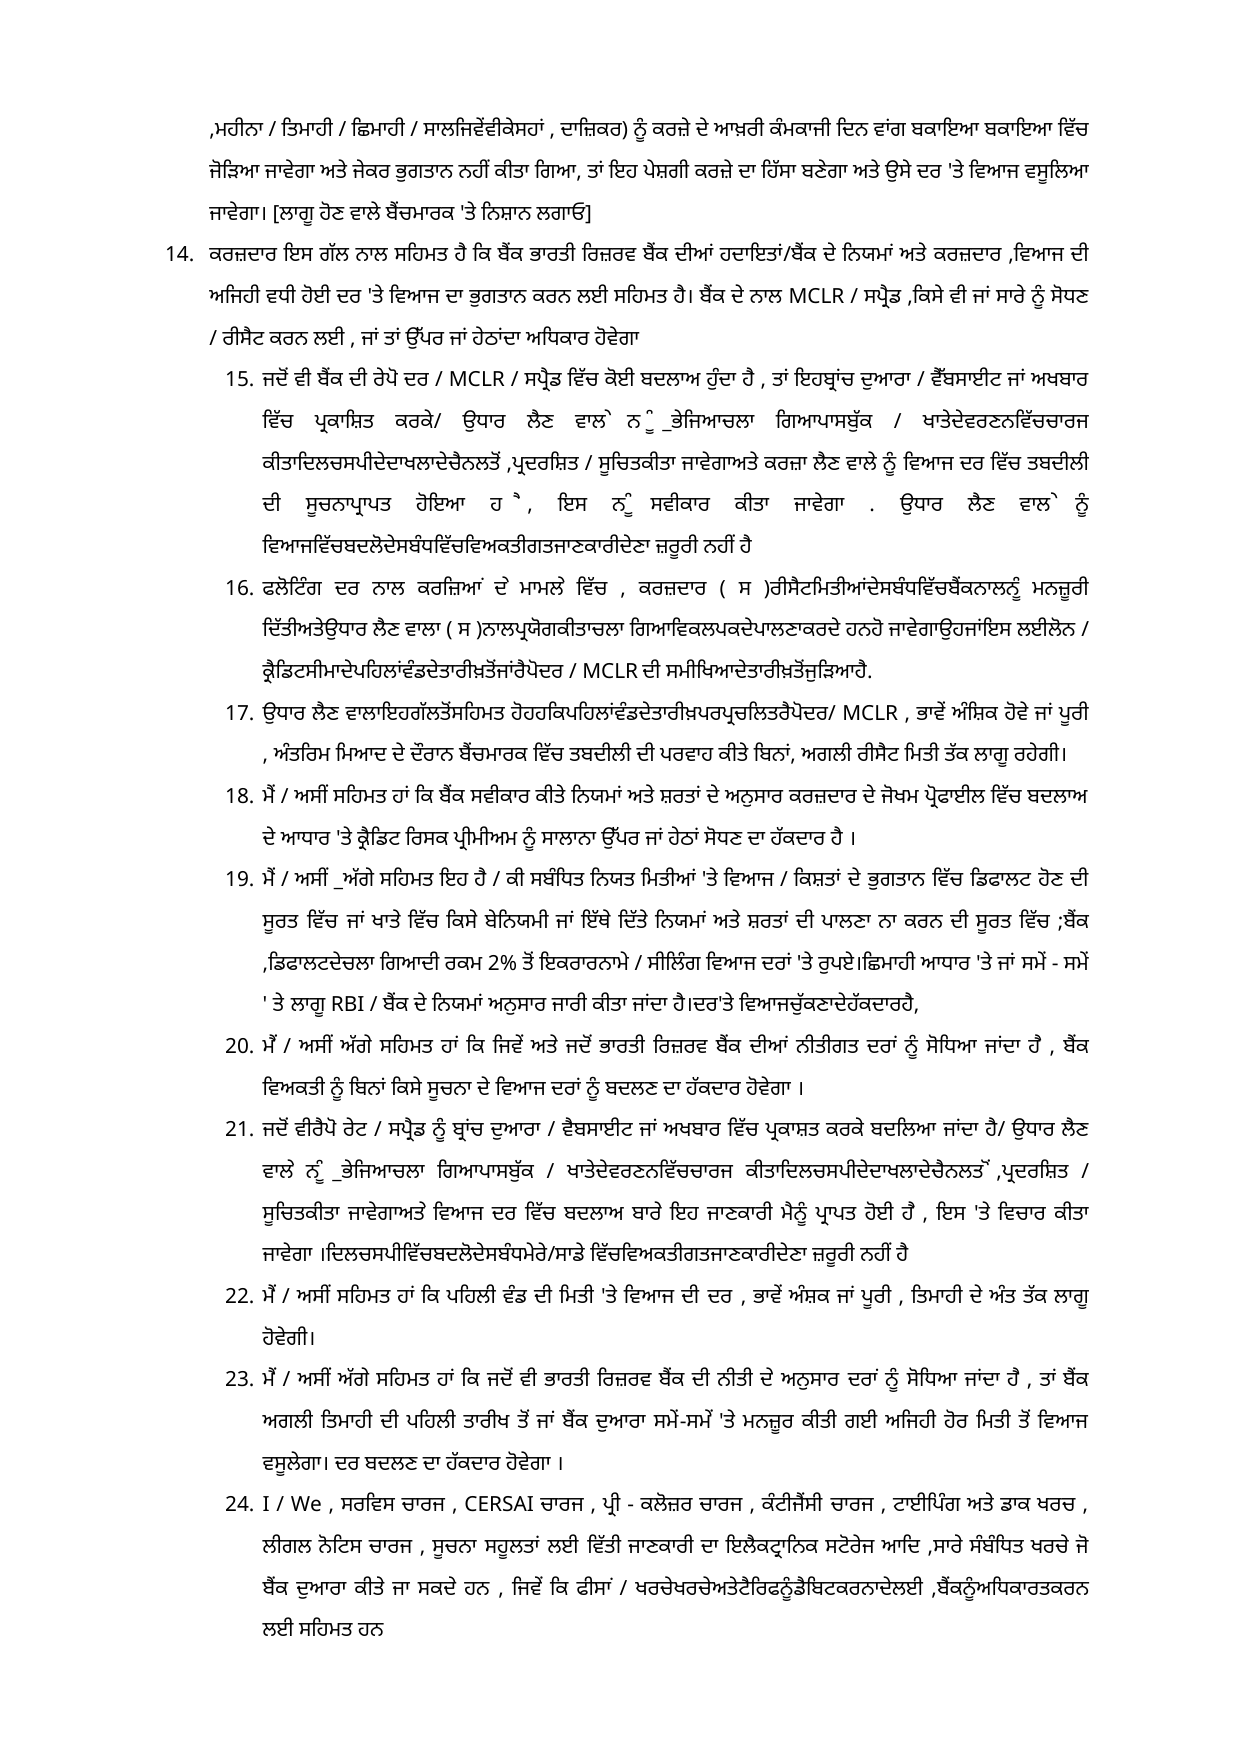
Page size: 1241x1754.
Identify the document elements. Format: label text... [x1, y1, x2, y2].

list ਜਦੋਂ ਵੀ ਬੈਂਕ ਦੀ ਰੇਪੋ ਦਰ / MCLR / ਸਪ੍ਰੈਡ ਵਿੱਚ ਕੋਈ ਬਦਲਾਅ ਹੁੰਦਾ ਹੈ , ਤਾਂ ਇਹਬ੍ਰਾਂਚ ਦੁਆਰਾ / ਵੈੱਬਸਾਈਟ ਜਾਂ ਅਖਬਾਰ ਵਿੱਚ ਪ੍ਰਕਾਸ਼ਿਤ ਕਰਕੇ/ ਉਧਾਰ ਲੈਣ ਵਾਲੇ ਨੂੰ _ਭੇਜਿਆਚਲਾ ਗਿਆਪਾਸਬੁੱਕ / ਖਾਤੇਦੇਵਰਣਨਵਿੱਚਚਾਰਜ ਕੀਤਾਦਿਲਚਸਪੀਦੇਦਾਖਲਾਦੇਚੈਨਲਤੋਂ ,ਪ੍ਰਦਰਸ਼ਿਤ / ਸੂਚਿਤਕੀਤਾ ਜਾਵੇਗਾਅਤੇ ਕਰਜ਼ਾ ਲੈਣ ਵਾਲੇ ਨੂੰ ਵਿਆਜ ਦਰ ਵਿੱਚ ਤਬਦੀਲੀ ਦੀ ਸੂਚਨਾਪ੍ਰਾਪਤ ਹੋਇਆ ਹੈ , ਇਸ ਨੂੰ ਸਵੀਕਾਰ ਕੀਤਾ ਜਾਵੇਗਾ . ਉਧਾਰ ਲੈਣ ਵਾਲੇ ਨੂੰ ਵਿਆਜਵਿੱਚਬਦਲੋਦੇਸਬੰਧਵਿੱਚਵਿਅਕਤੀਗਤਜਾਣਕਾਰੀਦੇਣਾ ਜ਼ਰੂਰੀ ਨਹੀਂ ਹੈ [225, 353, 1089, 562]
list ਫਲੋਟਿੰਗ ਦਰ ਨਾਲ ਕਰਜ਼ਿਆਂ ਦੇ ਮਾਮਲੇ ਵਿੱਚ , ਕਰਜ਼ਦਾਰ ( ਸ )ਰੀਸੈਟਮਿਤੀਆਂਦੇਸਬੰਧਵਿੱਚਬੈਂਕਨਾਲਨੂੰ ਮਨਜ਼ੂਰੀ ਦਿੱਤੀਅਤੇਉਧਾਰ ਲੈਣ ਵਾਲਾ ( ਸ )ਨਾਲਪ੍ਰਯੋਗਕੀਤਾਚਲਾ ਗਿਆਵਿਕਲਪਕਦੇਪਾਲਣਾਕਰਦੇ ਹਨਹੋ ਜਾਵੇਗਾਉਹਜਾਂਇਸ ਲਈਲੋਨ / ਕ੍ਰੈਡਿਟਸੀਮਾਦੇਪਹਿਲਾਂਵੰਡਦੇਤਾਰੀਖ਼ਤੋਂਜਾਂਰੈਪੋਦਰ / MCLRਦੀ ਸਮੀਖਿਆਦੇਤਾਰੀਖ਼ਤੋਂਜੁੜਿਆਹੈ. [225, 562, 1089, 687]
list ਕਰਜ਼ਦਾਰ ਇਸ ਗੱਲ ਨਾਲ ਸਹਿਮਤ ਹੈ ਕਿ ਬੈਂਕ ਭਾਰਤੀ ਰਿਜ਼ਰਵ ਬੈਂਕ ਦੀਆਂ ਹਦਾਇਤਾਂ/ਬੈਂਕ ਦੇ ਨਿਯਮਾਂ ਅਤੇ ਕਰਜ਼ਦਾਰ ,ਵਿਆਜ ਦੀ ਅਜਿਹੀ ਵਧੀ ਹੋਈ ਦਰ 'ਤੇ ਵਿਆਜ ਦਾ ਭੁਗਤਾਨ ਕਰਨ ਲਈ ਸਹਿਮਤ ਹੈ। ਬੈਂਕ ਦੇ ਨਾਲ MCLR / ਸਪ੍ਰੈਡ ,ਕਿਸੇ ਵੀ ਜਾਂ ਸਾਰੇ ਨੂੰ ਸੋਧਣ / ਰੀਸੈਟ ਕਰਨ ਲਈ , ਜਾਂ ਤਾਂ ਉੱਪਰ ਜਾਂ ਹੇਠਾਂਦਾ ਅਧਿਕਾਰ ਹੋਵੇਗਾ [165, 228, 1089, 353]
list ਮੈਂ / ਅਸੀਂ ਅੱਗੇ ਸਹਿਮਤ ਹਾਂ ਕਿ ਜਿਵੇਂ ਅਤੇ ਜਦੋਂ ਭਾਰਤੀ ਰਿਜ਼ਰਵ ਬੈਂਕ ਦੀਆਂ ਨੀਤੀਗਤ ਦਰਾਂ ਨੂੰ ਸੋਧਿਆ ਜਾਂਦਾ ਹੈ , ਬੈਂਕ ਵਿਅਕਤੀ ਨੂੰ ਬਿਨਾਂ ਕਿਸੇ ਸੂਚਨਾ ਦੇ ਵਿਆਜ ਦਰਾਂ ਨੂੰ ਬਦਲਣ ਦਾ ਹੱਕਦਾਰ ਹੋਵੇਗਾ । [225, 1020, 1089, 1103]
list ਉਧਾਰ ਲੈਣ ਵਾਲਾਇਹਗੱਲਤੋਂਸਹਿਮਤ ਹੋਹਹਕਿਪਹਿਲਾਂਵੰਡਦੇਤਾਰੀਖ਼ਪਰਪ੍ਰਚਲਿਤਰੈਪੋਦਰ/ MCLR , ਭਾਵੇਂ ਅੰਸ਼ਿਕ ਹੋਵੇ ਜਾਂ ਪੂਰੀ , ਅੰਤਰਿਮ ਮਿਆਦ ਦੇ ਦੌਰਾਨ ਬੈਂਚਮਾਰਕ ਵਿੱਚ ਤਬਦੀਲੀ ਦੀ ਪਰਵਾਹ ਕੀਤੇ ਬਿਨਾਂ, ਅਗਲੀ ਰੀਸੈਟ ਮਿਤੀ ਤੱਕ ਲਾਗੂ ਰਹੇਗੀ। [225, 687, 1089, 770]
list I / We , ਸਰਵਿਸ ਚਾਰਜ , CERSAI ਚਾਰਜ , ਪ੍ਰੀ - ਕਲੋਜ਼ਰ ਚਾਰਜ , ਕੰਟੀਜੈਂਸੀ ਚਾਰਜ , ਟਾਈਪਿੰਗ ਅਤੇ ਡਾਕ ਖਰਚ , ਲੀਗਲ ਨੋਟਿਸ ਚਾਰਜ , ਸੂਚਨਾ ਸਹੂਲਤਾਂ ਲਈ ਵਿੱਤੀ ਜਾਣਕਾਰੀ ਦਾ ਇਲੈਕਟ੍ਰਾਨਿਕ ਸਟੋਰੇਜ ਆਦਿ ,ਸਾਰੇ ਸੰਬੰਧਿਤ ਖਰਚੇ ਜੋ ਬੈਂਕ ਦੁਆਰਾ ਕੀਤੇ ਜਾ ਸਕਦੇ ਹਨ , ਜਿਵੇਂ ਕਿ ਫੀਸਾਂ / ਖਰਚੇਖਰਚੇਅਤੇਟੈਰਿਫਨੂੰਡੈਬਿਟਕਰਨਾਦੇਲਈ ,ਬੈਂਕਨੂੰਅਧਿਕਾਰਤਕਰਨ ਲਈ ਸਹਿਮਤ ਹਨ [225, 1478, 1089, 1645]
list ਮੈਂ / ਅਸੀਂ ਸਹਿਮਤ ਹਾਂ ਕਿ ਬੈਂਕ ਸਵੀਕਾਰ ਕੀਤੇ ਨਿਯਮਾਂ ਅਤੇ ਸ਼ਰਤਾਂ ਦੇ ਅਨੁਸਾਰ ਕਰਜ਼ਦਾਰ ਦੇ ਜੋਖਮ ਪ੍ਰੋਫਾਈਲ ਵਿੱਚ ਬਦਲਾਅ ਦੇ ਆਧਾਰ 'ਤੇ ਕ੍ਰੈਡਿਟ ਰਿਸਕ ਪ੍ਰੀਮੀਅਮ ਨੂੰ ਸਾਲਾਨਾ ਉੱਪਰ ਜਾਂ ਹੇਠਾਂ ਸੋਧਣ ਦਾ ਹੱਕਦਾਰ ਹੈ । [225, 770, 1089, 853]
list ਮੈਂ / ਅਸੀਂ ਸਹਿਮਤ ਹਾਂ ਕਿ ਪਹਿਲੀ ਵੰਡ ਦੀ ਮਿਤੀ 'ਤੇ ਵਿਆਜ ਦੀ ਦਰ , ਭਾਵੇਂ ਅੰਸ਼ਕ ਜਾਂ ਪੂਰੀ , ਤਿਮਾਹੀ ਦੇ ਅੰਤ ਤੱਕ ਲਾਗੂ ਹੋਵੇਗੀ। [225, 1270, 1089, 1353]
list ਮੈਂ / ਅਸੀਂ ਅੱਗੇ ਸਹਿਮਤ ਹਾਂ ਕਿ ਜਦੋਂ ਵੀ ਭਾਰਤੀ ਰਿਜ਼ਰਵ ਬੈਂਕ ਦੀ ਨੀਤੀ ਦੇ ਅਨੁਸਾਰ ਦਰਾਂ ਨੂੰ ਸੋਧਿਆ ਜਾਂਦਾ ਹੈ , ਤਾਂ ਬੈਂਕ ਅਗਲੀ ਤਿਮਾਹੀ ਦੀ ਪਹਿਲੀ ਤਾਰੀਖ ਤੋਂ ਜਾਂ ਬੈਂਕ ਦੁਆਰਾ ਸਮੇਂ-ਸਮੇਂ 'ਤੇ ਮਨਜ਼ੂਰ ਕੀਤੀ ਗਈ ਅਜਿਹੀ ਹੋਰ ਮਿਤੀ ਤੋਂ ਵਿਆਜ ਵਸੂਲੇਗਾ। ਦਰ ਬਦਲਣ ਦਾ ਹੱਕਦਾਰ ਹੋਵੇਗਾ । [225, 1353, 1089, 1478]
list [165, 103, 1089, 228]
list ਮੈਂ / ਅਸੀਂ _ਅੱਗੇ ਸਹਿਮਤ ਇਹ ਹੈ / ਕੀ ਸਬੰਧਿਤ ਨਿਯਤ ਮਿਤੀਆਂ 'ਤੇ ਵਿਆਜ / ਕਿਸ਼ਤਾਂ ਦੇ ਭੁਗਤਾਨ ਵਿੱਚ ਡਿਫਾਲਟ ਹੋਣ ਦੀ ਸੂਰਤ ਵਿੱਚ ਜਾਂ ਖਾਤੇ ਵਿੱਚ ਕਿਸੇ ਬੇਨਿਯਮੀ ਜਾਂ ਇੱਥੇ ਦਿੱਤੇ ਨਿਯਮਾਂ ਅਤੇ ਸ਼ਰਤਾਂ ਦੀ ਪਾਲਣਾ ਨਾ ਕਰਨ ਦੀ ਸੂਰਤ ਵਿੱਚ ;ਬੈਂਕ ,ਡਿਫਾਲਟਦੇਚਲਾ ਗਿਆਦੀ ਰਕਮ 2% ਤੋਂ ਇਕਰਾਰਨਾਮੇ / ਸੀਲਿੰਗ ਵਿਆਜ ਦਰਾਂ 'ਤੇ ਰੁਪਏ।ਛਿਮਾਹੀ ਆਧਾਰ 'ਤੇ ਜਾਂ ਸਮੇਂ - ਸਮੇਂ ' ਤੇ ਲਾਗੂ RBI / ਬੈਂਕ ਦੇ ਨਿਯਮਾਂ ਅਨੁਸਾਰ ਜਾਰੀ ਕੀਤਾ ਜਾਂਦਾ ਹੈ।ਦਰ'ਤੇ ਵਿਆਜਚੁੱਕਣਾਦੇਹੱਕਦਾਰਹੈ, [225, 853, 1089, 1020]
list ਜਦੋਂ ਵੀਰੈਪੋ ਰੇਟ / ਸਪ੍ਰੈਡ ਨੂੰ ਬ੍ਰਾਂਚ ਦੁਆਰਾ / ਵੈਬਸਾਈਟ ਜਾਂ ਅਖਬਾਰ ਵਿੱਚ ਪ੍ਰਕਾਸ਼ਤ ਕਰਕੇ ਬਦਲਿਆ ਜਾਂਦਾ ਹੈ/ ਉਧਾਰ ਲੈਣ ਵਾਲੇ ਨੂੰ _ਭੇਜਿਆਚਲਾ ਗਿਆਪਾਸਬੁੱਕ / ਖਾਤੇਦੇਵਰਣਨਵਿੱਚਚਾਰਜ ਕੀਤਾਦਿਲਚਸਪੀਦੇਦਾਖਲਾਦੇਚੈਨਲਤੋਂ ,ਪ੍ਰਦਰਸ਼ਿਤ / ਸੂਚਿਤਕੀਤਾ ਜਾਵੇਗਾਅਤੇ ਵਿਆਜ ਦਰ ਵਿੱਚ ਬਦਲਾਅ ਬਾਰੇ ਇਹ ਜਾਣਕਾਰੀ ਮੈਨੂੰ ਪ੍ਰਾਪਤ ਹੋਈ ਹੈ , ਇਸ 'ਤੇ ਵਿਚਾਰ ਕੀਤਾ ਜਾਵੇਗਾ ।ਦਿਲਚਸਪੀਵਿੱਚਬਦਲੋਦੇਸਬੰਧਮੇਰੇ/ਸਾਡੇ ਵਿੱਚਵਿਅਕਤੀਗਤਜਾਣਕਾਰੀਦੇਣਾ ਜ਼ਰੂਰੀ ਨਹੀਂ ਹੈ [225, 1103, 1089, 1270]
